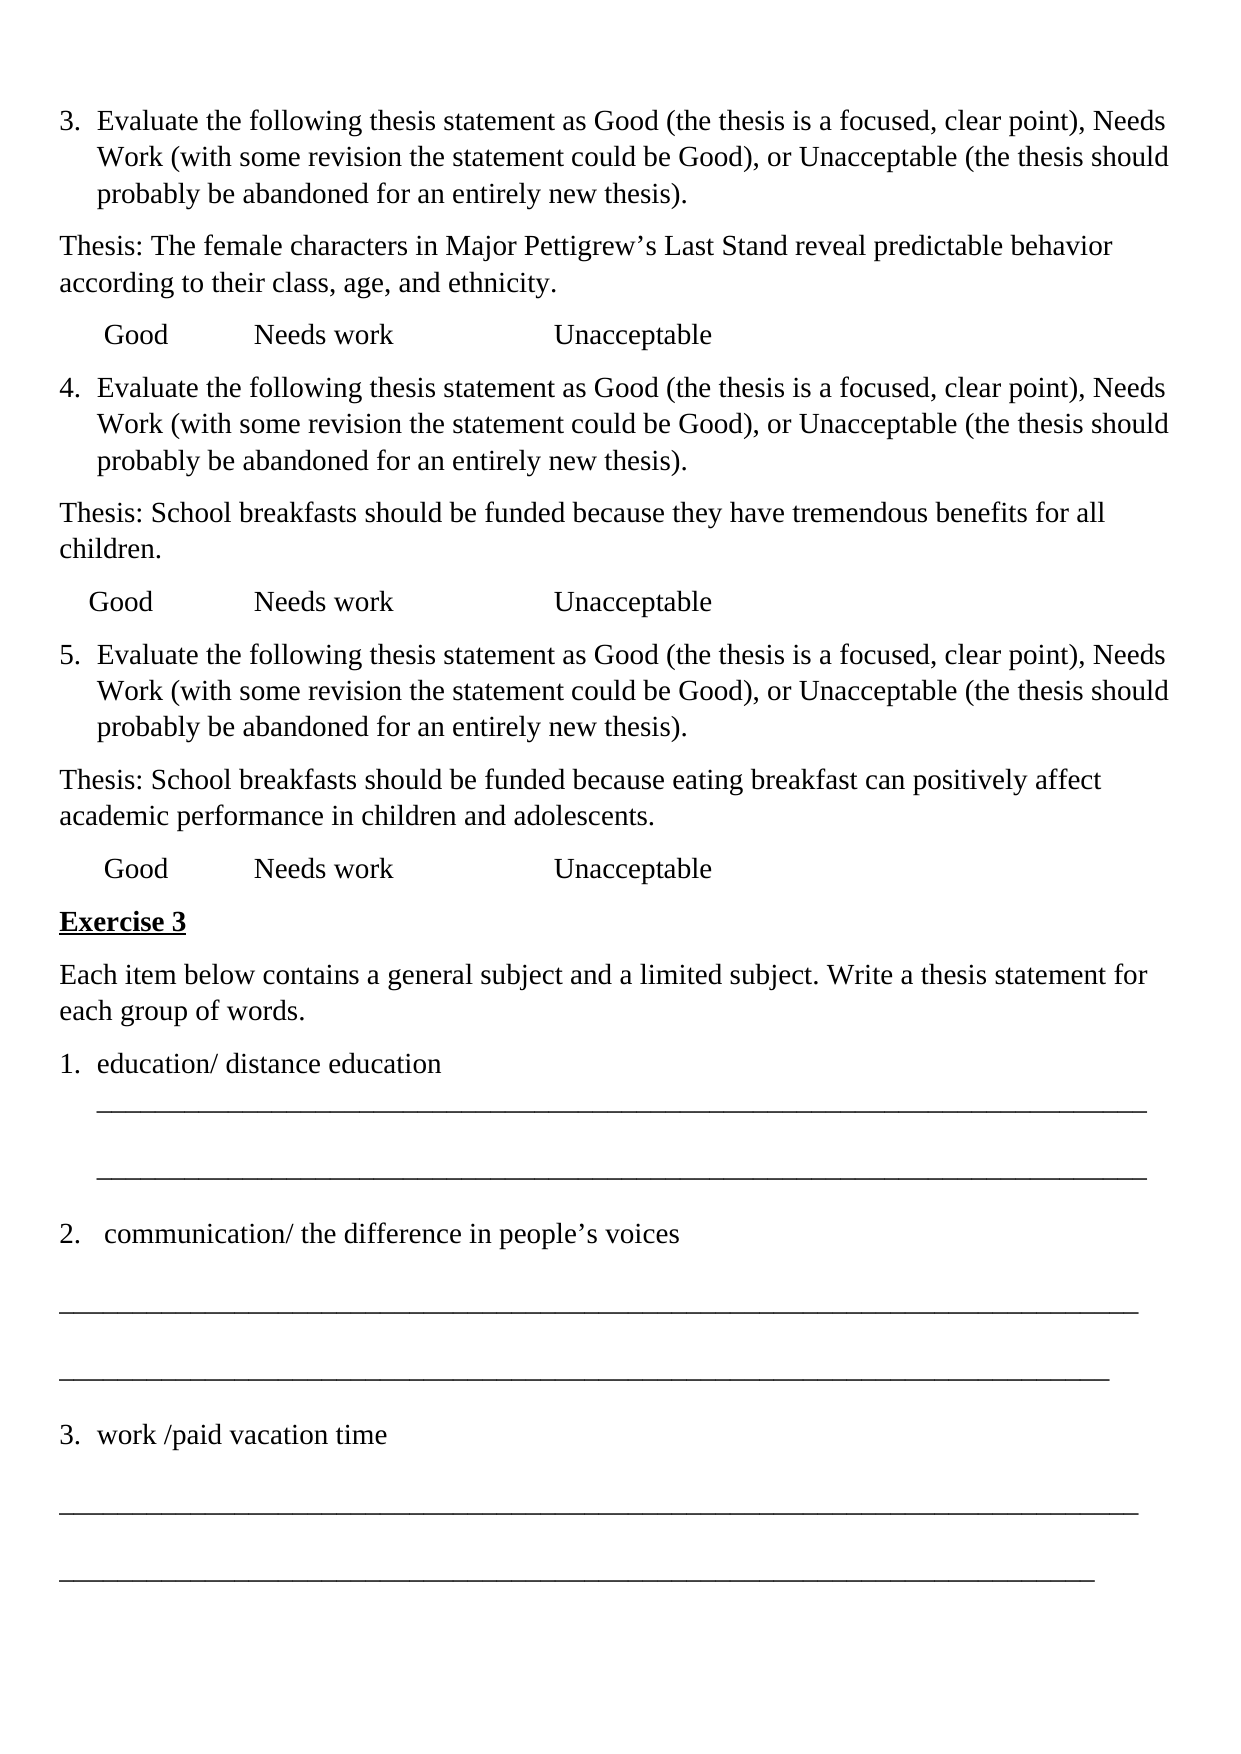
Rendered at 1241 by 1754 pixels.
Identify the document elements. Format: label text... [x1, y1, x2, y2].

text Thesis: School breakfasts should be funded because eating breakfast can positively affect academic performance in children and adolescents. [59, 762, 1199, 832]
text Good Needs work Unacceptable [59, 317, 1199, 351]
list ________________________________________________________________________________________________________________________________________________ [97, 1082, 1152, 1183]
text Exercise 3 [59, 904, 1199, 938]
text Good Needs work Unacceptable [59, 851, 1199, 885]
text Thesis: The female characters in Major Pettigrew’s Last Stand reveal predictable behavior according to their class, age, and ethnicity. [59, 228, 1199, 298]
list education/ distance education [59, 1046, 1199, 1079]
text __________________________________________________________________________________________________________________________________________________ [59, 1283, 1152, 1384]
text Good Needs work Unacceptable [59, 584, 1199, 618]
text Each item below contains a general subject and a limited subject. Write a thesis statement for each group of words. [59, 957, 1199, 1027]
text Thesis: School breakfasts should be funded because they have tremendous benefits for all children. [59, 495, 1199, 565]
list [59, 103, 1199, 209]
text _________________________________________________________________________________________________________________________________________________ [59, 1484, 1152, 1585]
list work /paid vacation time [59, 1417, 1152, 1451]
list communication/ the difference in people’s voices [59, 1216, 1152, 1250]
